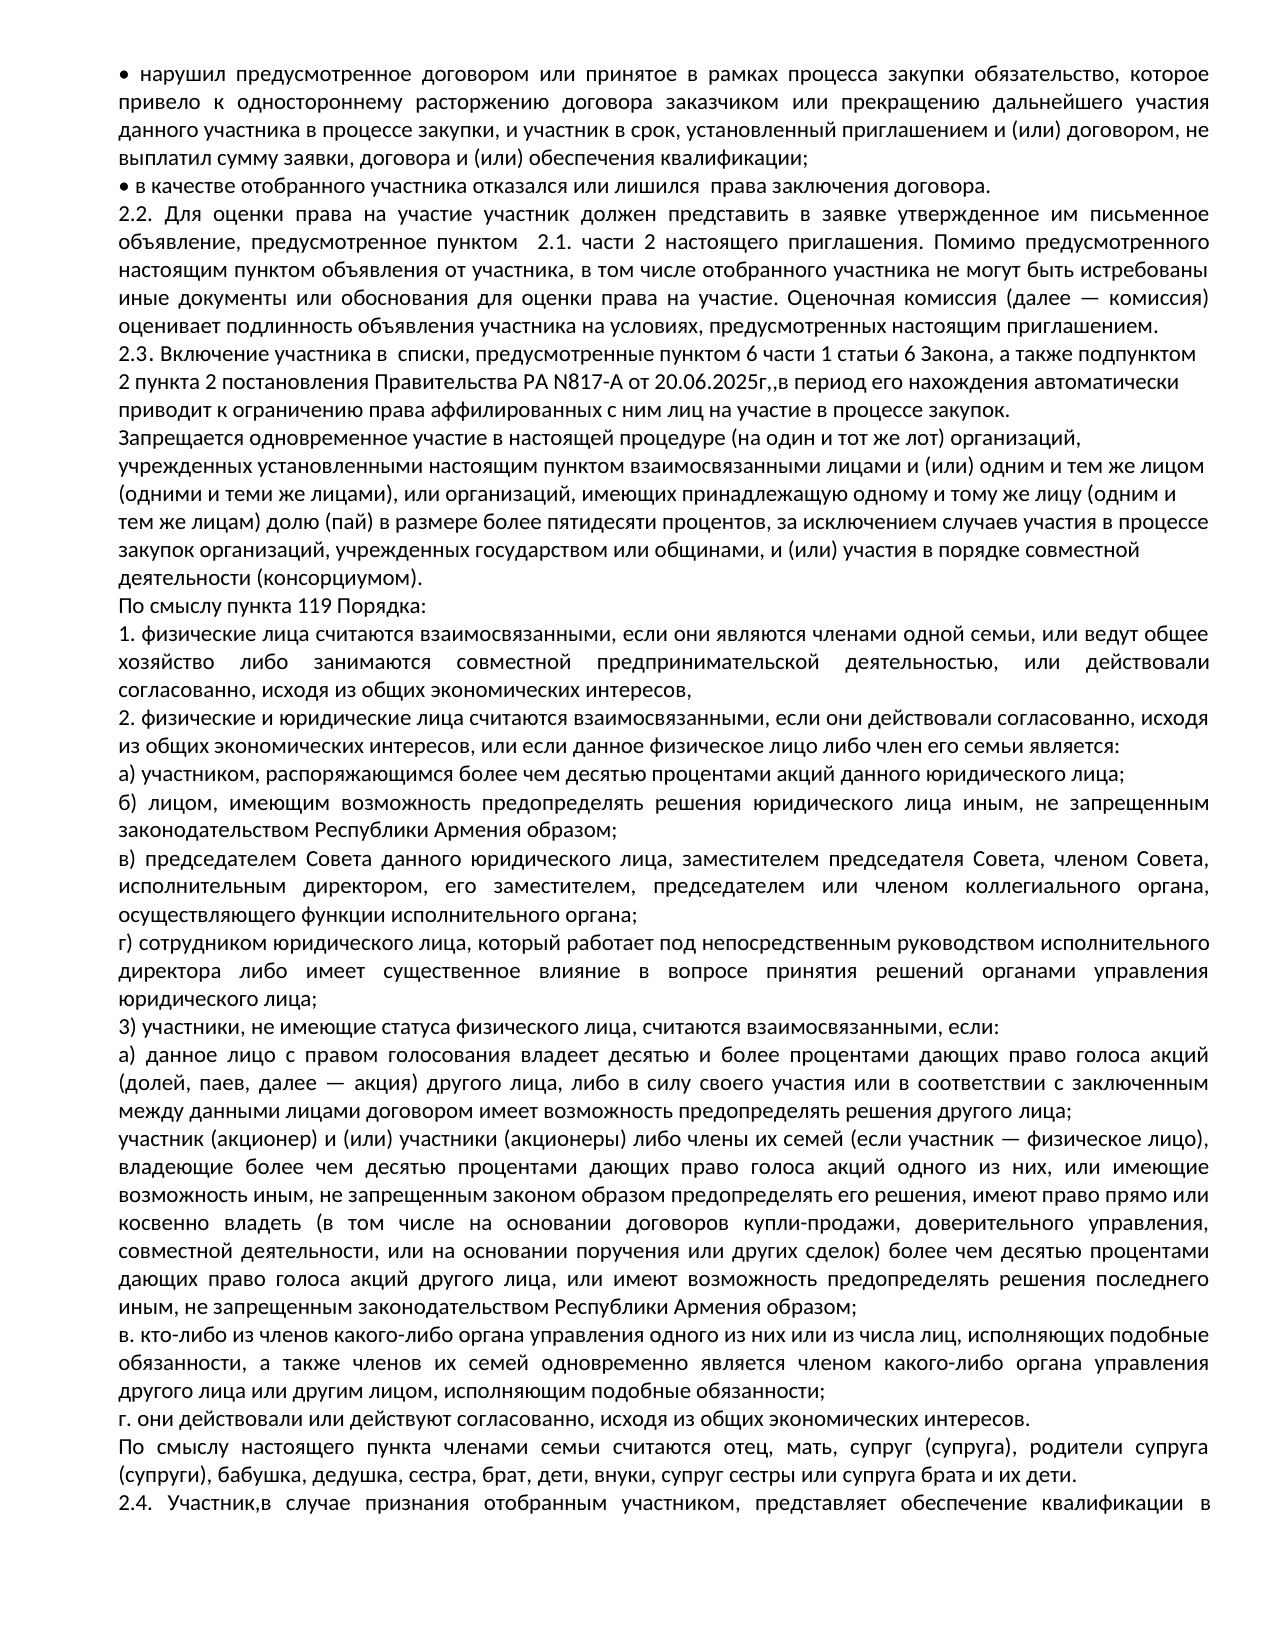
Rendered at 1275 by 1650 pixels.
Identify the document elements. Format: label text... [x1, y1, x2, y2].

text г) сотрудником юридического лица, который работает под непосредственным руководством исполнительного директора либо имеет существенное влияние в вопросе принятия решений органами управления юридического лица; [118, 928, 1211, 1012]
text По смыслу настоящего пункта членами семьи считаются отец, мать, супруг (супруга), родители супруга (супруги), бабушка, дедушка, сестра, брат, дети, внуки, супруг сестры или супруга брата и их дети. [118, 1432, 1211, 1488]
text 1. физические лица считаются взаимосвязанными, если они являются членами одной семьи, или ведут общее хозяйство либо занимаются совместной предпринимательской деятельностью, или действовали согласованно, исходя из общих экономических интересов, [118, 619, 1211, 703]
text По смыслу пункта 119 Порядка: [118, 591, 1211, 619]
text а) участником, распоряжающимся более чем десятью процентами акций данного юридического лица; [118, 759, 1211, 788]
text 2. физические и юридические лица считаются взаимосвязанными, если они действовали согласованно, исходя из общих экономических интересов, или если данное физическое лицо либо член его семьи является: [118, 703, 1211, 759]
text б) лицом, имеющим возможность предопределять решения юридического лица иным, не запрещенным законодательством Республики Армения образом; [118, 788, 1211, 844]
text в. кто-либо из членов какого-либо органа управления одного из них или из числа лиц, исполняющих подобные обязанности, а также членов их семей одновременно является членом какого-либо органа управления другого лица или другим лицом, исполняющим подобные обязанности; [118, 1320, 1211, 1404]
text • нарушил предусмотренное договором или принятое в рамках процесса закупки обязательство, которое привело к одностороннему расторжению договора заказчиком или прекращению дальнейшего участия данного участника в процессе закупки, и участник в срок, установленный приглашением и (или) договором, не выплатил сумму заявки, договора и (или) обеспечения квалификации; [118, 59, 1211, 171]
text г. они действовали или действуют согласованно, исходя из общих экономических интересов. [118, 1404, 1211, 1432]
text 2.3․ Включение участника в списки, предусмотренные пунктом 6 части 1 статьи 6 Закона, а также подпунктом 2 пункта 2 постановления Правительства РА N817-А от 20.06.2025г,,в период его нахождения автоматически приводит к ограничению права аффилированных с ним лиц на участие в процессе закупок. [118, 339, 1211, 423]
text участник (акционер) и (или) участники (акционеры) либо члены их семей (если участник — физическое лицо), владеющие более чем десятью процентами дающих право голоса акций одного из них, или имеющие возможность иным, не запрещенным законом образом предопределять его решения, имеют право прямо или косвенно владеть (в том числе на основании договоров купли-продажи, доверительного управления, совместной деятельности, или на основании поручения или других сделок) более чем десятью процентами дающих право голоса акций другого лица, или имеют возможность предопределять решения последнего иным, не запрещенным законодательством Республики Армения образом; [118, 1124, 1211, 1320]
text 3) участники, не имеющие статуса физического лица, считаются взаимосвязанными, если: [118, 1012, 1211, 1040]
text а) данное лицо с правом голосования владеет десятью и более процентами дающих право голоса акций (долей, паев, далее — акция) другого лица, либо в силу своего участия или в соответствии с заключенным между данными лицами договором имеет возможность предопределять решения другого лица; [118, 1040, 1211, 1124]
text 2.2. Для оценки права на участие участник должен представить в заявке утвержденное им письменное объявление, предусмотренное пунктом 2.1. части 2 настоящего приглашения. Помимо предусмотренного настоящим пунктом объявления от участника, в том числе отобранного участника не могут быть истребованы иные документы или обоснования для оценки права на участие. Оценочная комиссия (далее — комиссия) оценивает подлинность объявления участника на условиях, предусмотренных настоящим приглашением. [118, 199, 1211, 339]
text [118, 1488, 1211, 1516]
text • в качестве отобранного участника отказался или лишился права заключения договора. [118, 171, 1211, 199]
text Запрещается одновременное участие в настоящей процедуре (на один и тот же лот) организаций, учрежденных установленными настоящим пунктом взаимосвязанными лицами и (или) одним и тем же лицом (одними и теми же лицами), или организаций, имеющих принадлежащую одному и тому же лицу (одним и тем же лицам) долю (пай) в размере более пятидесяти процентов, за исключением случаев участия в процессе закупок организаций, учрежденных государством или общинами, и (или) участия в порядке совместной деятельности (консорциумом). [118, 423, 1211, 591]
text в) председателем Совета данного юридического лица, заместителем председателя Совета, членом Совета, исполнительным директором, его заместителем, председателем или членом коллегиального органа, осуществляющего функции исполнительного органа; [118, 844, 1211, 928]
